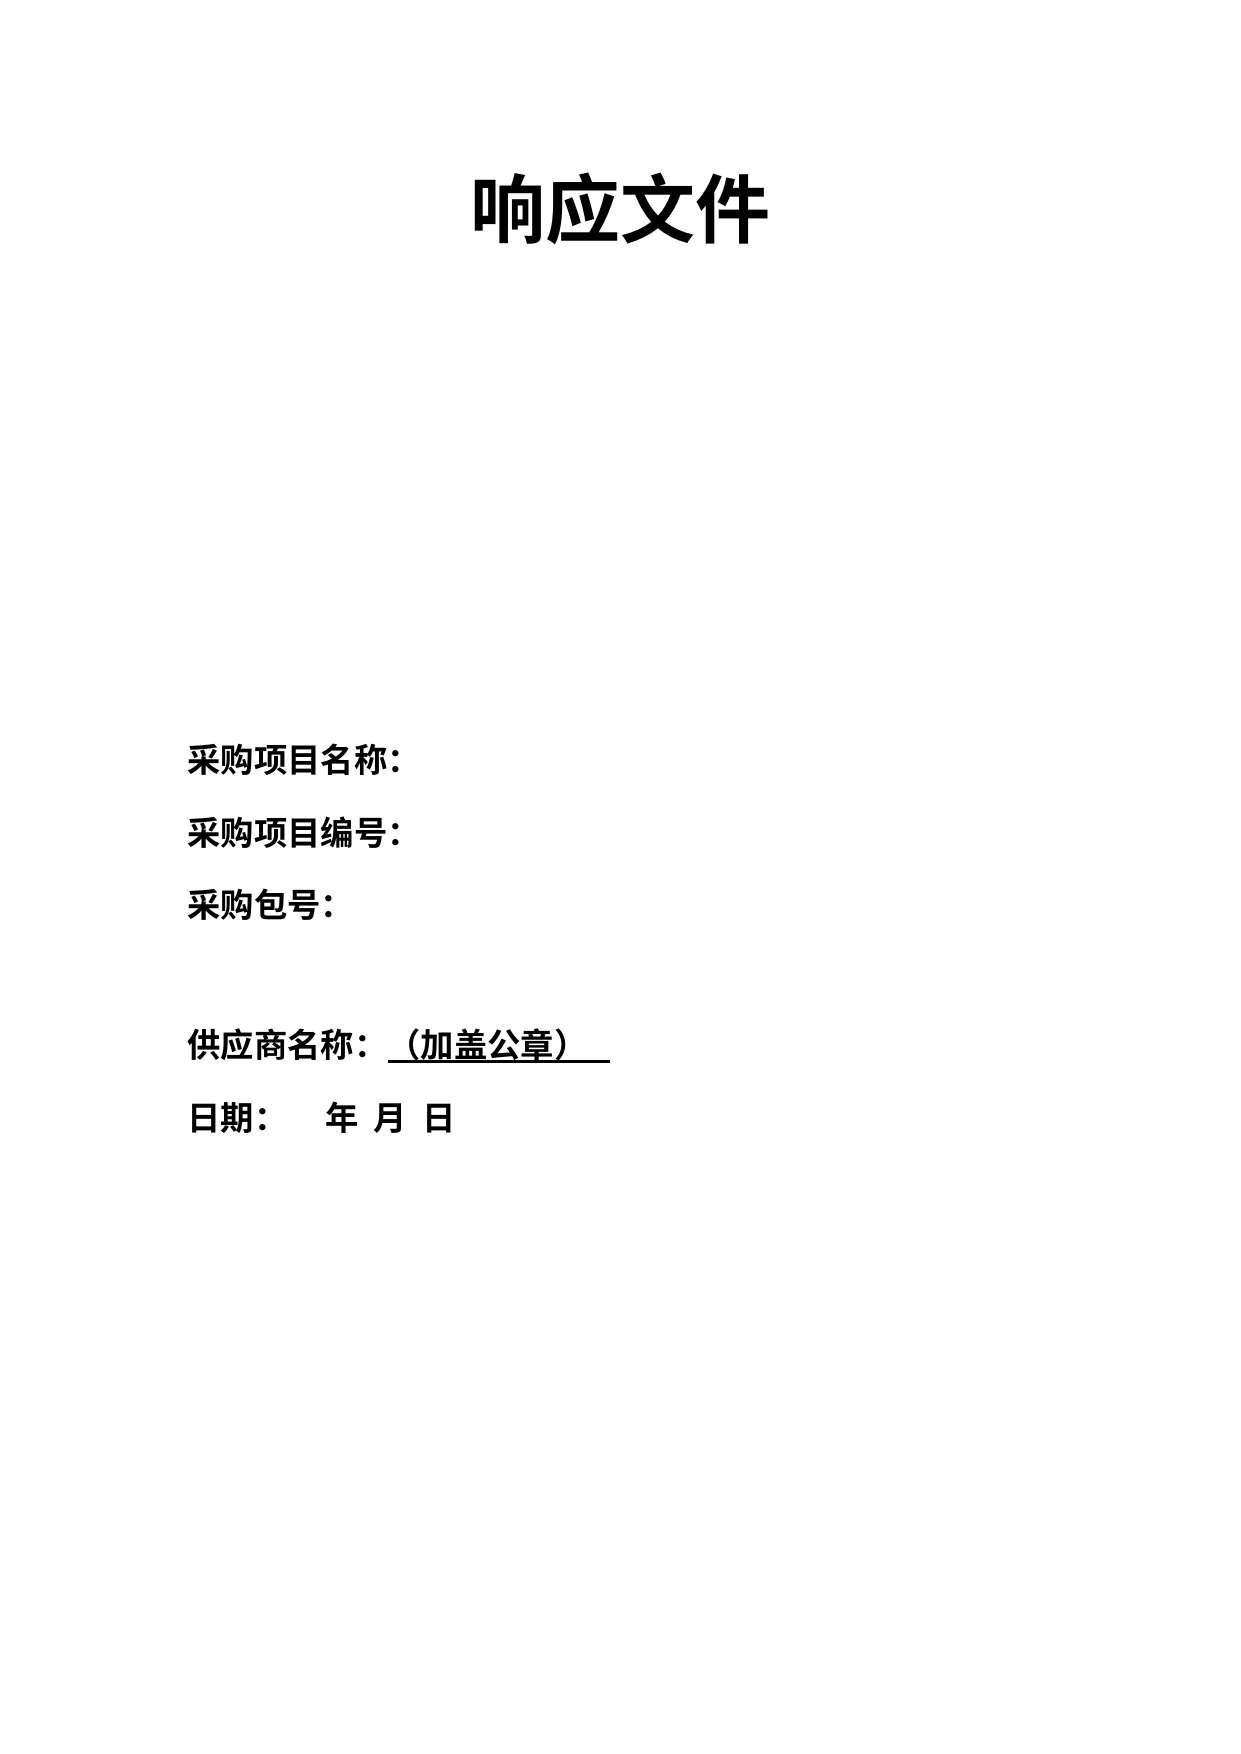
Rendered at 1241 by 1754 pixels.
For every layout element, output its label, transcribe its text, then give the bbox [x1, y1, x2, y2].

text 响应文件 [187, 150, 1053, 259]
text 采购项目名称： [187, 734, 1053, 782]
text 供应商名称：（加盖公章） [187, 1019, 1053, 1067]
text 采购包号： [187, 879, 1053, 927]
text 采购项目编号： [187, 806, 1053, 854]
text 日期： 年 月 日 [187, 1091, 1053, 1139]
